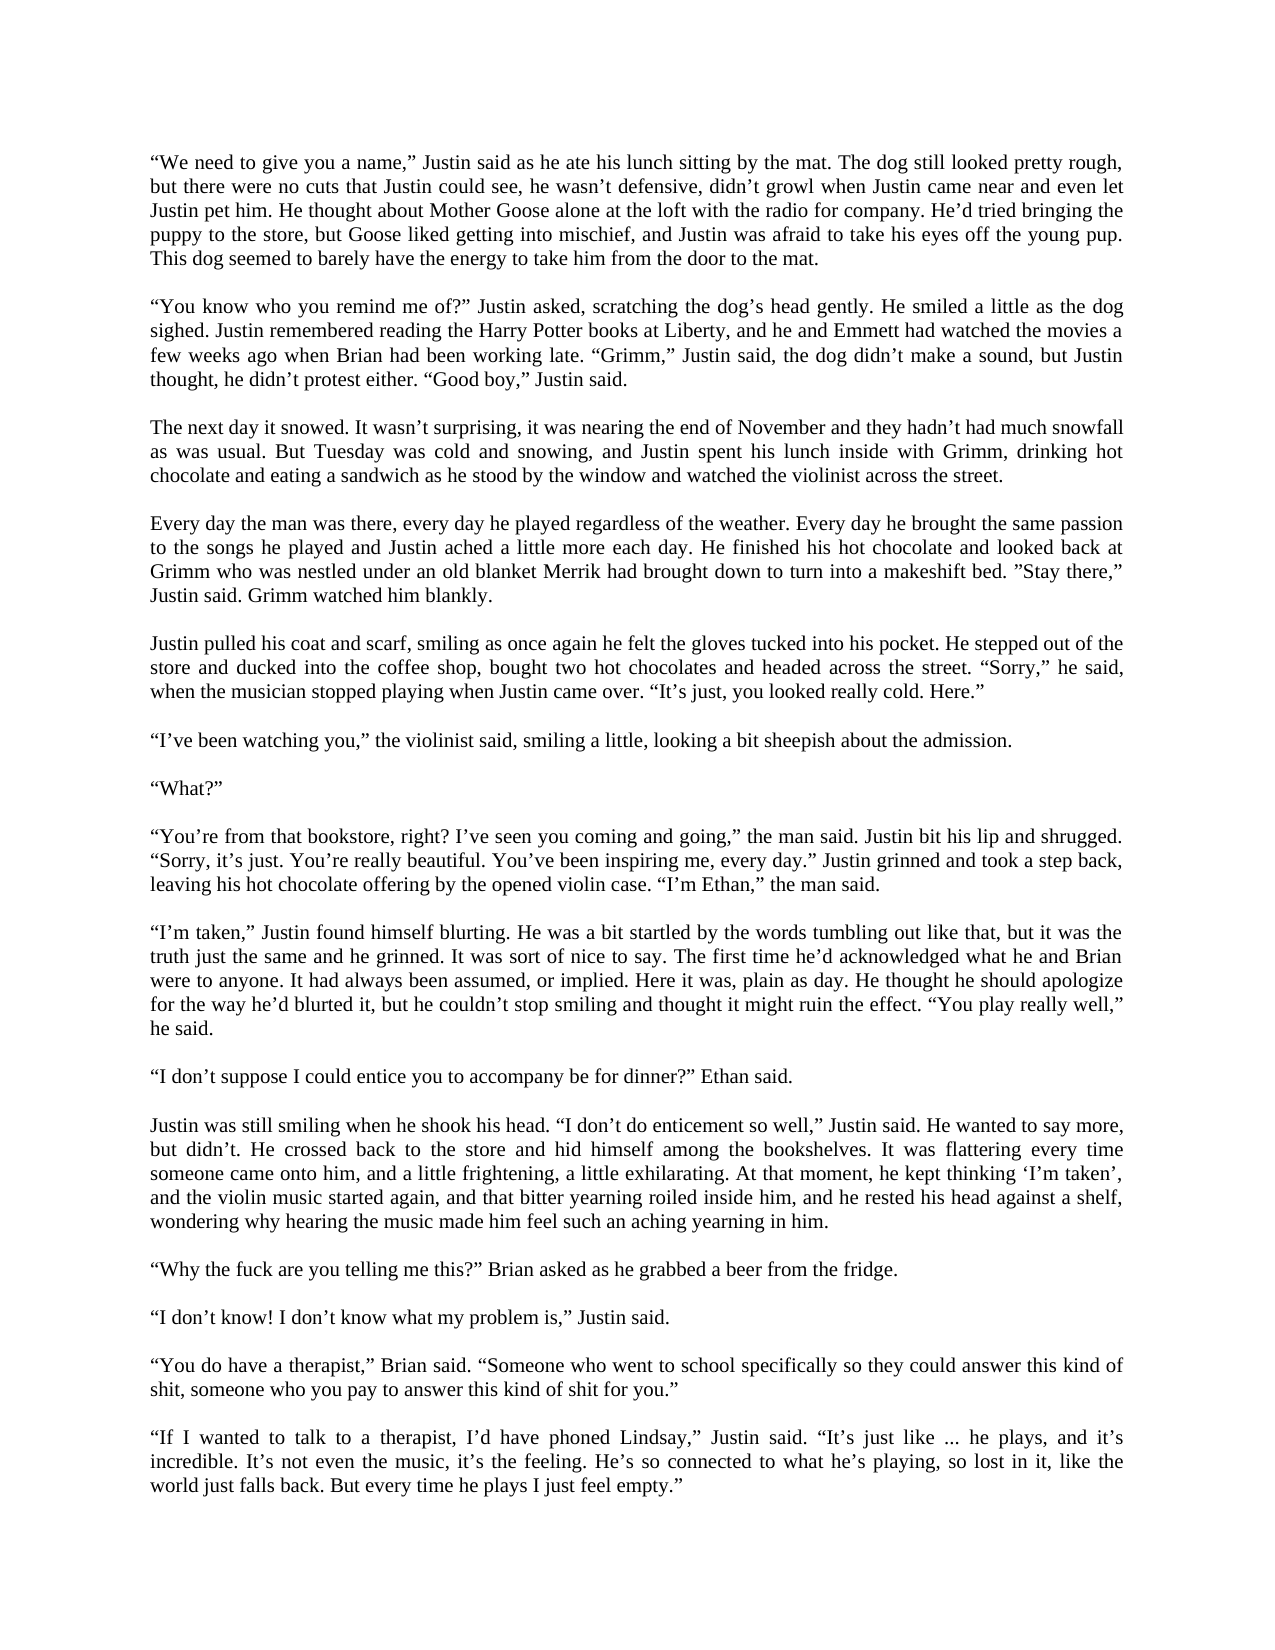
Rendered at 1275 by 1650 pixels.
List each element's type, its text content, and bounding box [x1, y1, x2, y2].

text Justin pulled his coat and scarf, smiling as once again he felt the gloves tucked into his pocket. He stepped out of the store and ducked into the coffee shop, bought two hot chocolates and headed across the street. “Sorry,” he said, when the musician stopped playing when Justin came over. “It’s just, you looked really cold. Here.” [150, 631, 1125, 703]
text Every day the man was there, every day he played regardless of the weather. Every day he brought the same passion to the songs he played and Justin ached a little more each day. He finished his hot chocolate and looked back at Grimm who was nestled under an old blanket Merrik had brought down to turn into a makeshift bed. ”Stay there,” Justin said. Grimm watched him blankly. [150, 511, 1125, 607]
text “I don’t suppose I could entice you to accompany be for dinner?” Ethan said. [150, 1064, 1125, 1088]
text The next day it snowed. It wasn’t surprising, it was nearing the end of November and they hadn’t had much snowfall as was usual. But Tuesday was cold and snowing, and Justin spent his lunch inside with Grimm, drinking hot chocolate and eating a sandwich as he stood by the window and watched the violinist across the street. [150, 415, 1125, 487]
text “We need to give you a name,” Justin said as he ate his lunch sitting by the mat. The dog still looked pretty rough, but there were no cuts that Justin could see, he wasn’t defensive, didn’t growl when Justin came near and even let Justin pet him. He thought about Mother Goose alone at the loft with the radio for company. He’d tried bringing the puppy to the store, but Goose liked getting into mischief, and Justin was afraid to take his eyes off the young pup. This dog seemed to barely have the energy to take him from the door to the mat. [150, 150, 1125, 270]
text “What?” [150, 776, 1125, 800]
text “I’ve been watching you,” the violinist said, smiling a little, looking a bit sheepish about the admission. [150, 727, 1125, 752]
text “I don’t know! I don’t know what my problem is,” Justin said. [150, 1305, 1125, 1329]
text “You do have a therapist,” Brian said. “Someone who went to school specifically so they could answer this kind of shit, someone who you pay to answer this kind of shit for you.” [150, 1353, 1125, 1401]
text “You know who you remind me of?” Justin asked, scratching the dog’s head gently. He smiled a little as the dog sighed. Justin remembered reading the Harry Potter books at Liberty, and he and Emmett had watched the movies a few weeks ago when Brian had been working late. “Grimm,” Justin said, the dog didn’t make a sound, but Justin thought, he didn’t protest either. “Good boy,” Justin said. [150, 294, 1125, 391]
text “Why the fuck are you telling me this?” Brian asked as he grabbed a beer from the fridge. [150, 1257, 1125, 1281]
text “You’re from that bookstore, right? I’ve seen you coming and going,” the man said. Justin bit his lip and shrugged. “Sorry, it’s just. You’re really beautiful. You’ve been inspiring me, every day.” Justin grinned and took a step back, leaving his hot chocolate offering by the opened violin case. “I’m Ethan,” the man said. [150, 824, 1125, 896]
text “If I wanted to talk to a therapist, I’d have phoned Lindsay,” Justin said. “It’s just like ... he plays, and it’s incredible. It’s not even the music, it’s the feeling. He’s so connected to what he’s playing, so lost in it, like the world just falls back. But every time he plays I just feel empty.” [150, 1425, 1125, 1497]
text “I’m taken,” Justin found himself blurting. He was a bit startled by the words tumbling out like that, but it was the truth just the same and he grinned. It was sort of nice to say. The first time he’d acknowledged what he and Brian were to anyone. It had always been assumed, or implied. Here it was, plain as day. He thought he should apologize for the way he’d blurted it, but he couldn’t stop smiling and thought it might ruin the effect. “You play really well,” he said. [150, 920, 1125, 1040]
text Justin was still smiling when he shook his head. “I don’t do enticement so well,” Justin said. He wanted to say more, but didn’t. He crossed back to the store and hid himself among the bookshelves. It was flattering every time someone came onto him, and a little frightening, a little exhilarating. At that moment, he kept thinking ‘I’m taken’, and the violin music started again, and that bitter yearning roiled inside him, and he rested his head against a shelf, wondering why hearing the music made him feel such an aching yearning in him. [150, 1112, 1125, 1233]
